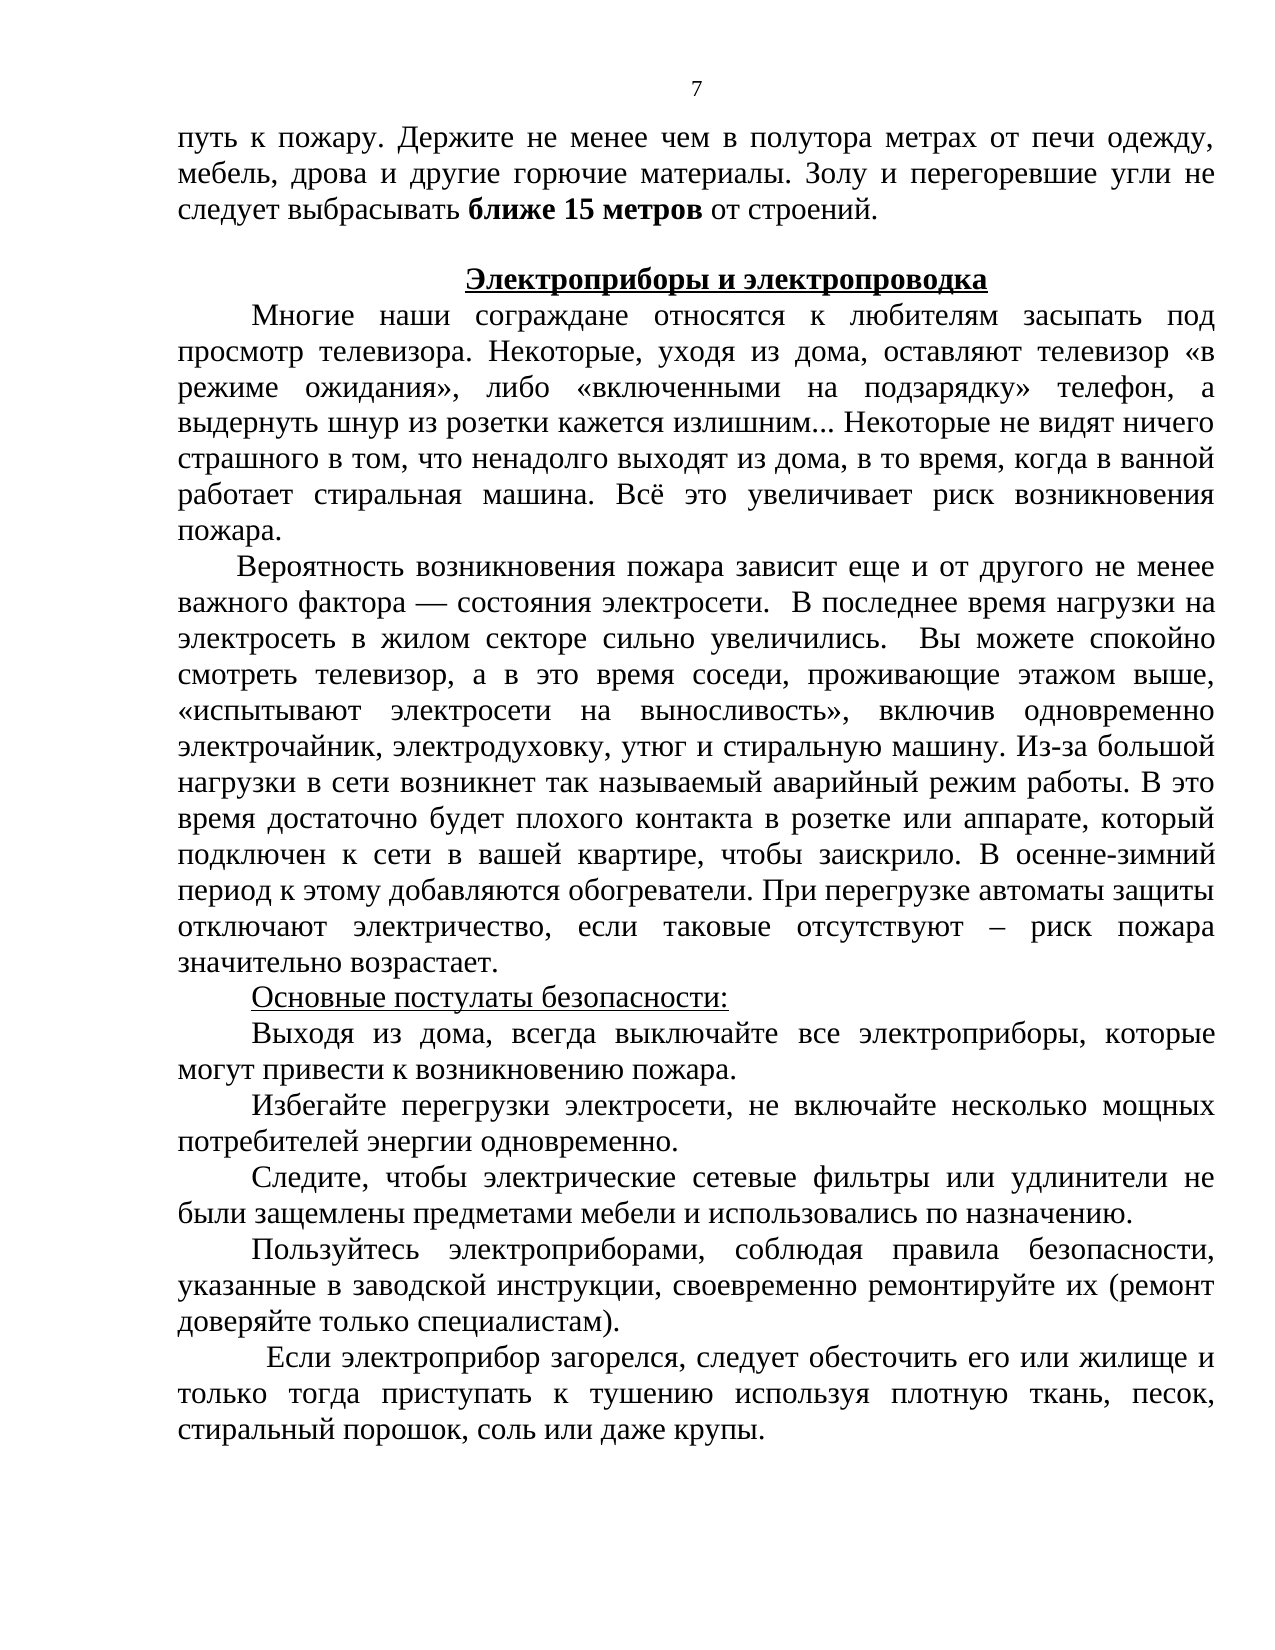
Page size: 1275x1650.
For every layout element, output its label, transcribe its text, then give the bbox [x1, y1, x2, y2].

text Пользуйтесь электроприборами, соблюдая правила безопасности, указанные в заводской инструкции, своевременно ремонтируйте их (ремонт доверяйте только специалистам). [177, 1230, 1216, 1338]
text Если электроприбор загорелся, следует обесточить его или жилище и только тогда приступать к тушению используя плотную ткань, песок, стиральный порошок, соль или даже крупы. [177, 1338, 1216, 1446]
text Выходя из дома, всегда выключайте все электроприборы, которые могут привести к возникновению пожара. [177, 1015, 1216, 1087]
text Избегайте перегрузки электросети, не включайте несколько мощных потребителей энергии одновременно. [177, 1087, 1216, 1158]
text Следите, чтобы электрические сетевые фильтры или удлинители не были защемлены предметами мебели и использовались по назначению. [177, 1158, 1216, 1230]
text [177, 118, 1216, 226]
text Вероятность возникновения пожара зависит еще и от другого не менее важного фактора — состояния электросети. В последнее время нагрузки на электросеть в жилом секторе сильно увеличились. Вы можете спокойно смотреть телевизор, а в это время соседи, проживающие этажом выше, «испытывают электросети на выносливость», включив одновременно электрочайник, электродуховку, утюг и стиральную машину. Из-за большой нагрузки в сети возникнет так называемый аварийный режим работы. В это время достаточно будет плохого контакта в розетке или аппарате, который подключен к сети в вашей квартире, чтобы заискрило. В осенне-зимний период к этому добавляются обогреватели. При перегрузке автоматы защиты отключают электричество, если таковые отсутствуют – риск пожара значительно возрастает. [177, 547, 1216, 979]
text Основные постулаты безопасности: [177, 979, 1216, 1015]
text Многие наши сограждане относятся к любителям засыпать под просмотр телевизора. Некоторые, уходя из дома, оставляют телевизор «в режиме ожидания», либо «включенными на подзарядку» телефон, а выдернуть шнур из розетки кажется излишним... Некоторые не видят ничего страшного в том, что ненадолго выходят из дома, в то время, когда в ванной работает стиральная машина. Всё это увеличивает риск возникновения пожара. [177, 296, 1216, 547]
text Электроприборы и электропроводка [177, 260, 1216, 296]
